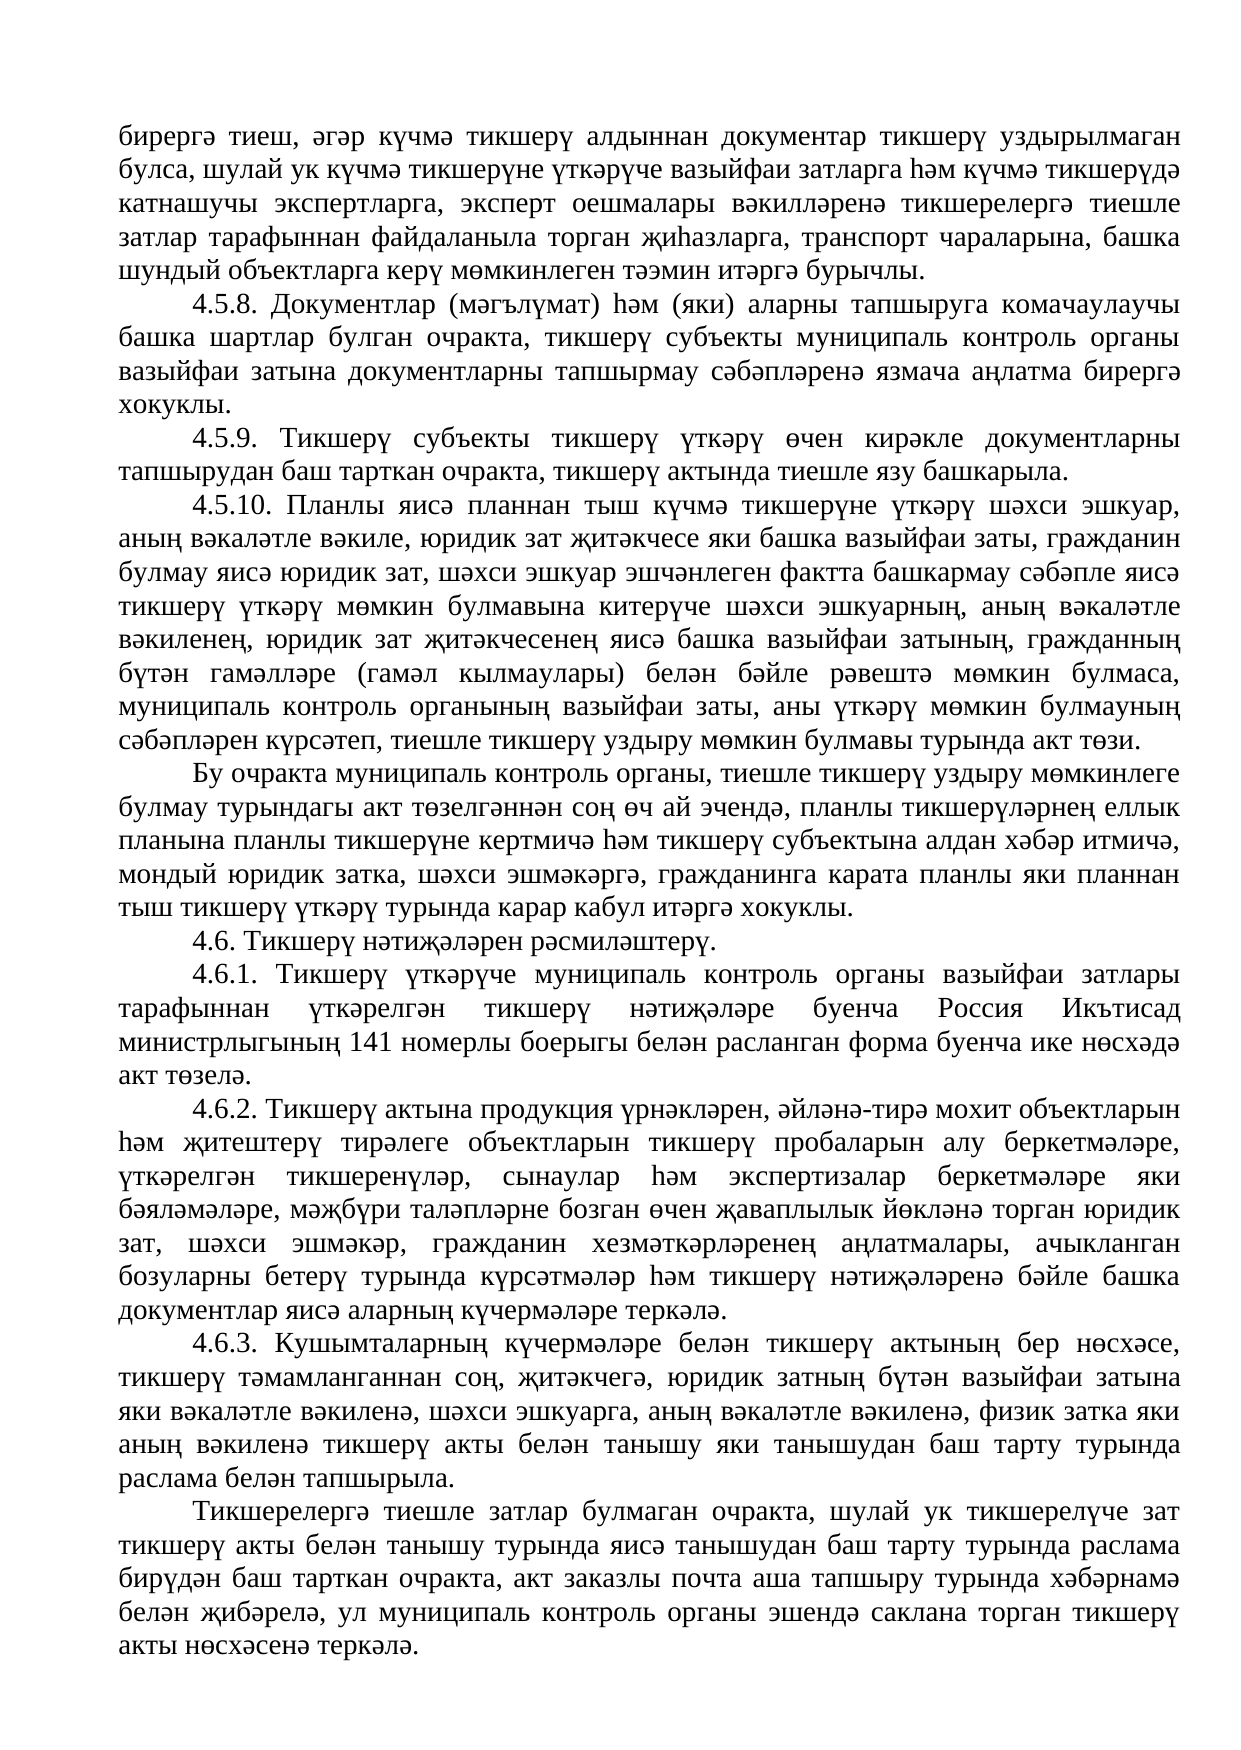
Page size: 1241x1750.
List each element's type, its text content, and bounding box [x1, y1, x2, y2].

text Бу очракта муниципаль контроль органы, тиешле тикшерү уздыру мөмкинлеге булмау турындагы акт төзелгәннән соң өч ай эчендә, планлы тикшерүләрнең еллык планына планлы тикшерүне кертмичә һәм тикшерү субъектына алдан хәбәр итмичә, мондый юридик затка, шәхси эшмәкәргә, гражданинга карата планлы яки планнан тыш тикшерү үткәрү турында карар кабул итәргә хокуклы. [118, 755, 1181, 923]
text Тикшерелергә тиешле затлар булмаган очракта, шулай ук тикшерелүче зат тикшерү акты белән танышу турында яисә танышудан баш тарту турында раслама бирүдән баш тарткан очракта, акт заказлы почта аша тапшыру турында хәбәрнамә белән җибәрелә, ул муниципаль контроль органы эшендә саклана торган тикшерү акты нөсхәсенә теркәлә. [118, 1493, 1181, 1661]
text 4.6. Тикшерү нәтиҗәләрен рәсмиләштерү. [118, 923, 1181, 957]
text 4.6.2. Тикшерү актына продукция үрнәкләрен, әйләнә-тирә мохит объектларын һәм җитештерү тирәлеге объектларын тикшерү пробаларын алу беркетмәләре, үткәрелгән тикшеренүләр, сынаулар һәм экспертизалар беркетмәләре яки бәяләмәләре, мәҗбүри таләпләрне бозган өчен җаваплылык йөкләнә торган юридик зат, шәхси эшмәкәр, гражданин хезмәткәрләренең аңлатмалары, ачыкланган бозуларны бетерү турында күрсәтмәләр һәм тикшерү нәтиҗәләренә бәйле башка документлар яисә аларның күчермәләре теркәлә. [118, 1091, 1181, 1326]
text 4.5.8. Документлар (мәгълүмат) һәм (яки) аларны тапшыруга комачаулаучы башка шартлар булган очракта, тикшерү субъекты муниципаль контроль органы вазыйфаи затына документларны тапшырмау сәбәпләренә язмача аңлатма бирергә хокуклы. [118, 286, 1181, 420]
text 4.5.10. Планлы яисә планнан тыш күчмә тикшерүне үткәрү шәхси эшкуар, аның вәкаләтле вәкиле, юридик зат җитәкчесе яки башка вазыйфаи заты, гражданин булмау яисә юридик зат, шәхси эшкуар эшчәнлеген фактта башкармау сәбәпле яисә тикшерү үткәрү мөмкин булмавына китерүче шәхси эшкуарның, аның вәкаләтле вәкиленең, юридик зат җитәкчесенең яисә башка вазыйфаи затының, гражданның бүтән гамәлләре (гамәл кылмаулары) белән бәйле рәвештә мөмкин булмаса, муниципаль контроль органының вазыйфаи заты, аны үткәрү мөмкин булмауның сәбәпләрен күрсәтеп, тиешле тикшерү уздыру мөмкин булмавы турында акт төзи. [118, 487, 1181, 755]
text 4.6.1. Тикшерү үткәрүче муниципаль контроль органы вазыйфаи затлары тарафыннан үткәрелгән тикшерү нәтиҗәләре буенча Россия Икътисад министрлыгының 141 номерлы боерыгы белән расланган форма буенча ике нөсхәдә акт төзелә. [118, 957, 1181, 1091]
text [118, 118, 1181, 286]
text 4.5.9. Тикшерү субъекты тикшерү үткәрү өчен кирәкле документларны тапшырудан баш тарткан очракта, тикшерү актында тиешле язу башкарыла. [118, 420, 1181, 487]
text 4.6.3. Кушымталарның күчермәләре белән тикшерү актының бер нөсхәсе, тикшерү тәмамланганнан соң, җитәкчегә, юридик затның бүтән вазыйфаи затына яки вәкаләтле вәкиленә, шәхси эшкуарга, аның вәкаләтле вәкиленә, физик затка яки аның вәкиленә тикшерү акты белән танышу яки танышудан баш тарту турында раслама белән тапшырыла. [118, 1326, 1181, 1493]
